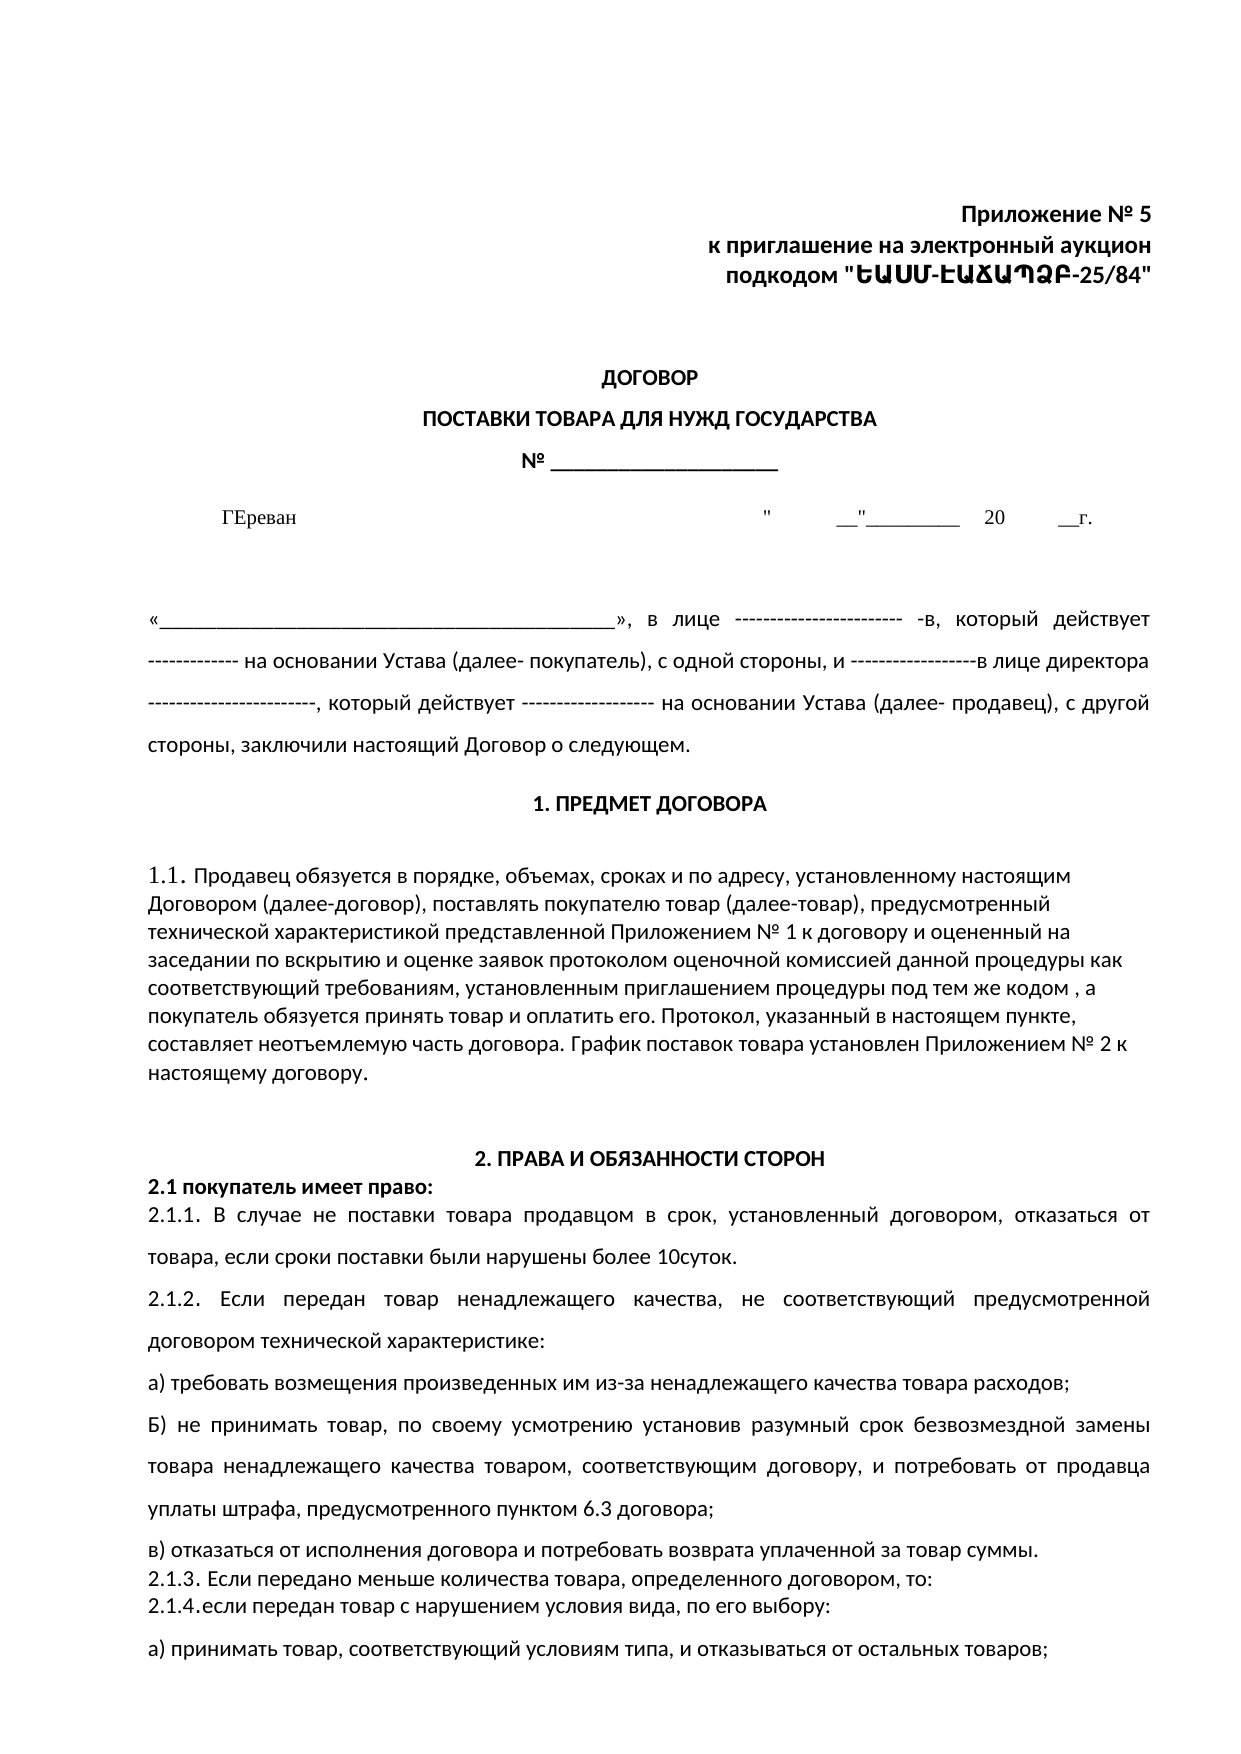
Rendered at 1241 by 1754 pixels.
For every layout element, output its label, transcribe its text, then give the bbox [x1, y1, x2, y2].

text 1.1․ Продавец обязуется в порядке, объемах, сроках и по адресу, установленному настоящим Договором (далее-договор), поставлять покупателю товар (далее-товар), предусмотренный технической характеристикой представленной Приложением № 1 к договору и оцененный на заседании по вскрытию и оценке заявок протоколом оценочной комиссией данной процедуры как соответствующий требованиям, установленным приглашением процедуры под тем же кодом , а покупатель обязуется принять товар и оплатить его. Протокол, указанный в настоящем пункте, составляет неотъемлемую часть договора. График поставок товара установлен Приложением № 2 к настоящему договору. [148, 860, 1152, 1087]
list 2. ПРАВА И ОБЯЗАННОСТИ СТОРОН [148, 1144, 1152, 1172]
text 2.1.3․ Если передано меньше количества товара, определенного договором, то: [148, 1564, 1152, 1592]
text в) отказаться от исполнения договора и потребовать возврата уплаченной за товар суммы. [148, 1536, 1152, 1564]
text № ____________________ [148, 447, 1152, 474]
list а) требовать возмещения произведенных им из-за ненадлежащего качества товара расходов; [148, 1368, 1152, 1396]
list 2.1.4․если передан товар с нарушением условия вида, по его выбору: [148, 1592, 1152, 1620]
text ДОГОВОР [148, 363, 1152, 391]
list Б) не принимать товар, по своему усмотрению установив разумный срок безвозмездной замены товара ненадлежащего качества товаром, соответствующим договору, и потребовать от продавца уплаты штрафа, предусмотренного пунктом 6.3 договора; [148, 1410, 1152, 1522]
table_header " __"_________ 20 __г. [620, 505, 1104, 546]
text подкодом "ԵԱՍՄ-ԷԱՃԱՊՁԲ-25/84" [177, 259, 1152, 290]
text к приглашение на электронный аукцион [177, 229, 1152, 259]
text Приложение № 5 [148, 198, 1152, 229]
text 1. ПРЕДМЕТ ДОГОВОРА [148, 789, 1152, 817]
list а) принимать товар, соответствующий условиям типа, и отказываться от остальных товаров; [148, 1634, 1152, 1662]
table_header ГЕреван [136, 505, 620, 546]
text 2.1 покупатель имеет право: [148, 1172, 1152, 1200]
text «________________________________________», в лице ------------------------ -в, который действует ------------- на основании Устава (далее- покупатель), с одной стороны, и ------------------в лице директора ------------------------, который действует ------------------- на основании Устава (далее- продавец), с другой стороны, заключили настоящий Договор о следующем. [148, 604, 1152, 758]
text ПОСТАВКИ ТОВАРА ДЛЯ НУЖД ГОСУДАРСТВА [148, 404, 1152, 433]
list 2.1.1․ В случае не поставки товара продавцом в срок, установленный договором, отказаться от товара, если сроки поставки были нарушены более 10суток. [148, 1200, 1152, 1270]
list 2.1.2․ Если передан товар ненадлежащего качества, не соответствующий предусмотренной договором технической характеристике: [148, 1284, 1152, 1354]
